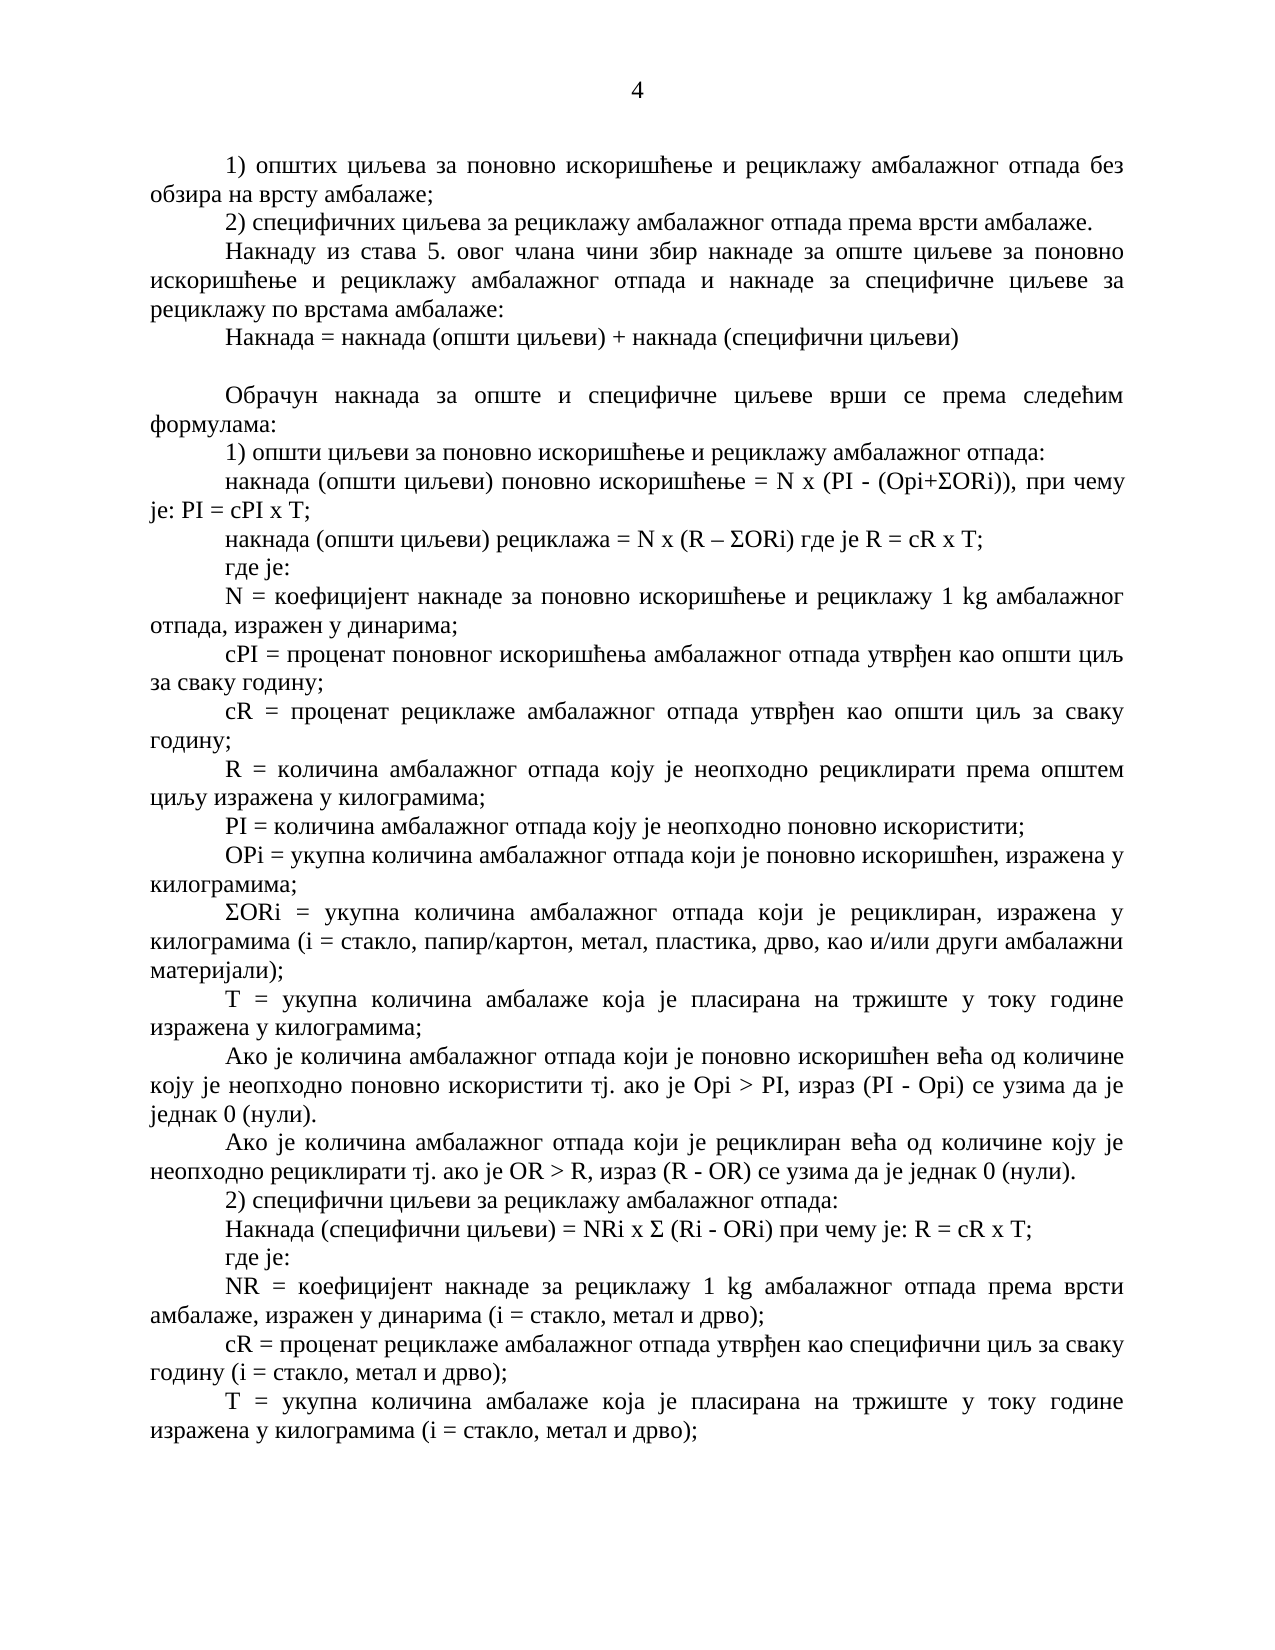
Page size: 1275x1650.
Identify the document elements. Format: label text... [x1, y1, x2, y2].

text Накнада = накнада (општи циљеви) + накнада (специфични циљеви) [150, 322, 1125, 351]
text где је: [150, 552, 1125, 581]
text где је: [150, 1242, 1125, 1271]
text Накнада (специфични циљеви) = NRi x Σ (Ri - ORi) при чему је: R = cR x T; [150, 1214, 1125, 1242]
text PI = количина амбалажног отпада коју је неопходно поновно искористити; [150, 811, 1125, 840]
text ΣORi = укупна количина амбалажног отпада који је рециклиран, изражена у килограмима (i = стакло, папир/картон, метал, пластика, дрво, као и/или други амбалажни материјали); [150, 897, 1125, 984]
text сR = проценат рециклаже амбалажног отпада утврђен као специфични циљ за сваку годину (i = стакло, метал и дрво); [150, 1329, 1125, 1386]
text 2) спeцифичних циљeвa зa рeциклaжу aмбaлaжнoг oтпaдa прeмa врсти aмбaлaжe. [150, 207, 1125, 236]
text Обрачун накнада за опште и специфичне циљеве врши се према следећим формулама: [150, 380, 1125, 437]
text накнада (општи циљеви) поновно искоришћење = N x (PI - (Opi+ΣORi)), при чему је: PI = cPI x T; [150, 466, 1125, 524]
text R = количина амбалажног отпада коју је неопходно рециклирати према општем циљу изражена у килограмима; [150, 754, 1125, 811]
text 1) oпштих циљeвa зa пoнoвнo искoришћeњe и рeциклaжу aмбaлaжнoг oтпaдa бeз oбзирa нa врсту aмбaлaжe; [150, 150, 1125, 207]
text NR = коефицијент накнаде за рециклажу 1 kg амбалажног отпада према врсти амбалаже, изражен у динарима (i = стакло, метал и дрво); [150, 1271, 1125, 1329]
text Накнаду из става 5. овог члана чини збир накнаде за опште циљеве за поновно искоришћење и рециклажу амбалажног отпада и накнаде за специфичне циљеве за рециклажу по врстама амбалаже: [150, 236, 1125, 322]
text N = коефицијент накнаде за поновно искоришћење и рециклажу 1 kg амбалажног отпада, изражен у динарима; [150, 581, 1125, 639]
text сPI = проценат поновног искоришћења амбалажног отпада утврђен као општи циљ за сваку годину; [150, 639, 1125, 696]
text 2) специфични циљеви за рециклажу амбалажног отпада: [150, 1185, 1125, 1214]
text сR = проценат рециклаже амбалажног отпада утврђен као општи циљ за сваку годину; [150, 696, 1125, 754]
text T = укупна количина амбалаже која је пласирана на тржиште у току године изражена у килограмима (i = стакло, метал и дрво); [150, 1386, 1125, 1444]
text накнада (општи циљеви) рециклажа = N x (R – ΣORi) где је R = cR x T; [150, 524, 1125, 552]
text 1) општи циљеви за поновно искоришћење и рециклажу амбалажног отпада: [150, 437, 1125, 466]
text OPi = укупна количина амбалажног отпада који је поновно искоришћен, изражена у килограмима; [150, 840, 1125, 897]
text Ако је количина амбалажног отпада који је поновно искоришћен већа од количине коју је неопходно поновно искористити тј. ако је Opi > PI, израз (PI - Opi) се узима да је једнак 0 (нули). [150, 1041, 1125, 1127]
text T = укупна количина амбалаже која је пласирана на тржиште у току године изражена у килограмима; [150, 984, 1125, 1041]
text Ако је количина амбалажног отпада који је рециклиран већа од количине коју је неопходно рециклирати тј. ако је OR > R, израз (R - OR) се узима да је једнак 0 (нули). [150, 1127, 1125, 1185]
